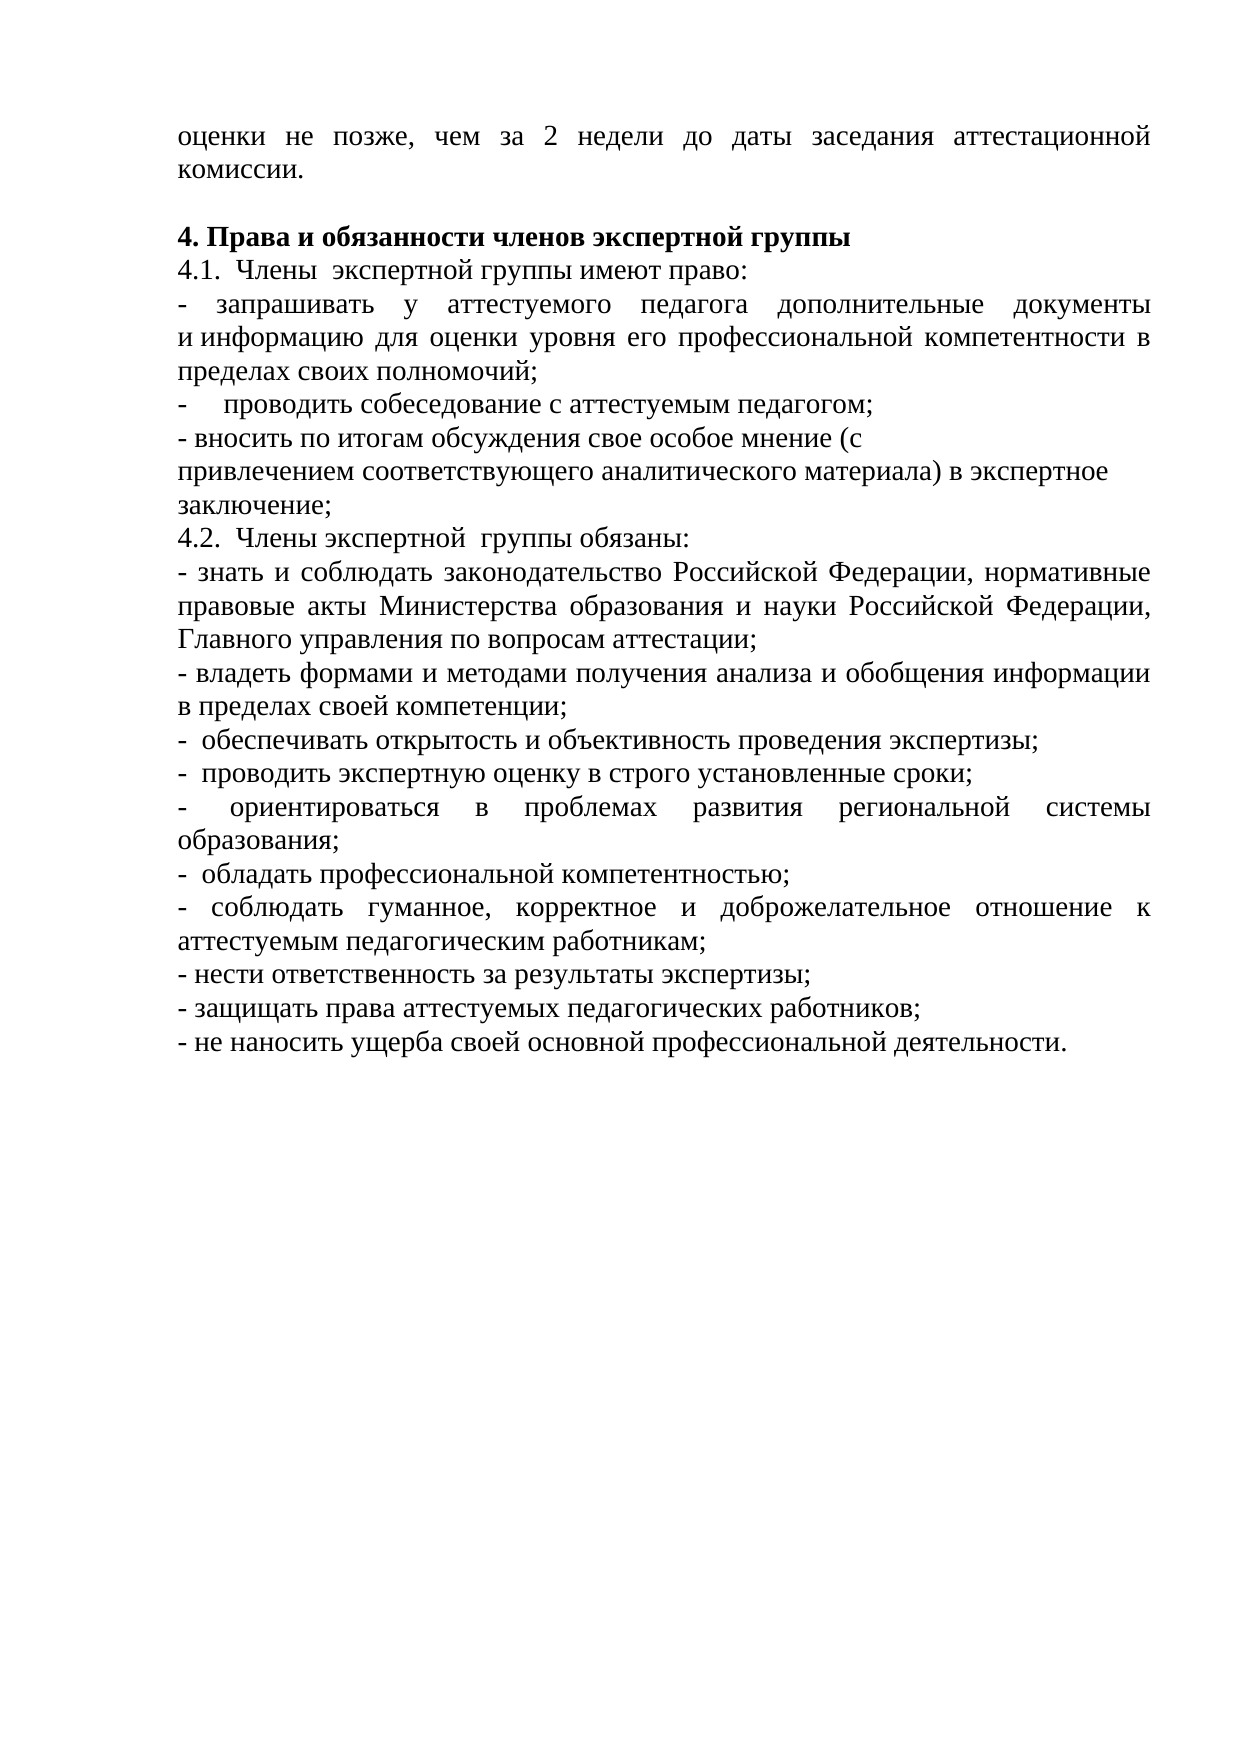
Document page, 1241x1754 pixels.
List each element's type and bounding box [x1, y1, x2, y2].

table_cell [177, 118, 1152, 1057]
